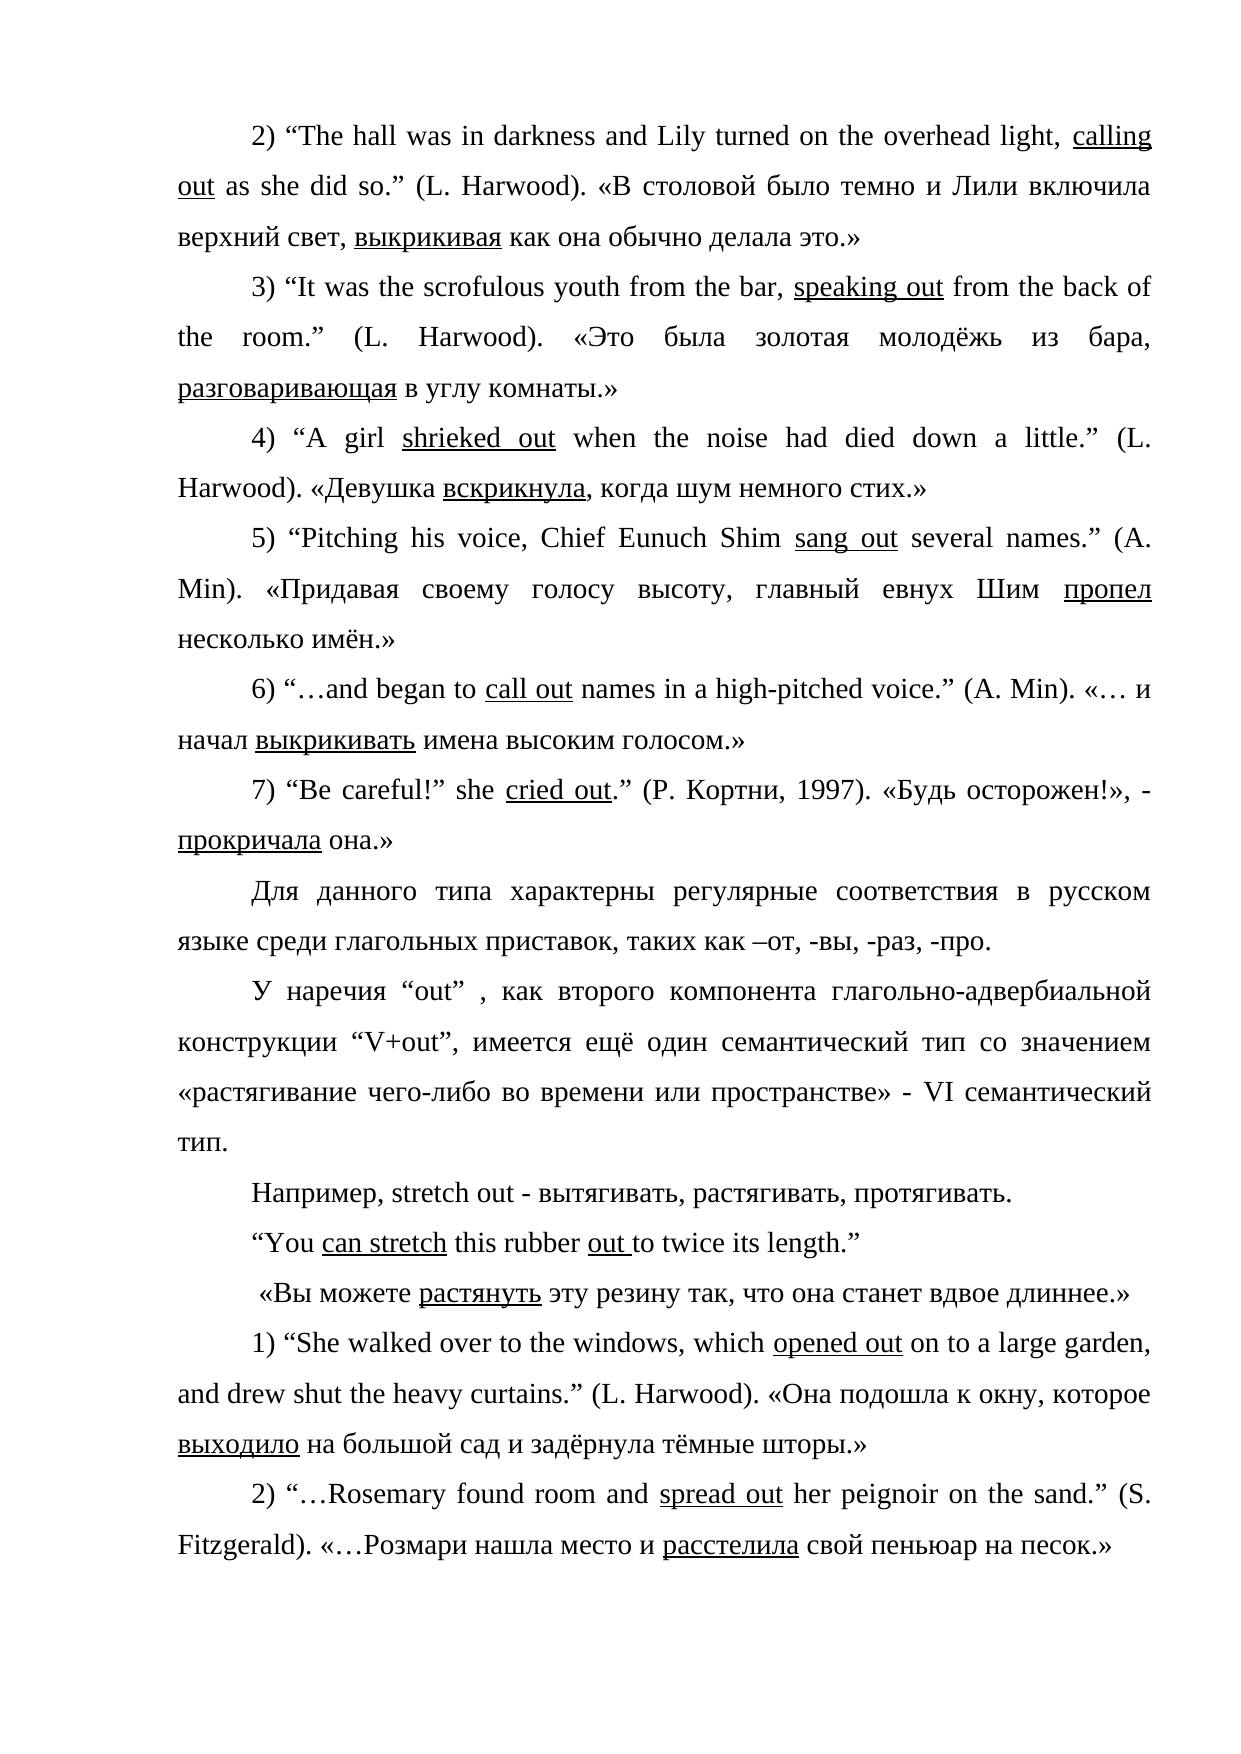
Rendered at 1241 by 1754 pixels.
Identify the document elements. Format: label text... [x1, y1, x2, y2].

text 2) “The hall was in darkness and Lily turned on the overhead light, calling out as she did so.” (L. Harwood). «В столовой было темно и Лили включила верхний свет, выкрикивая как она обычно делала это.» [177, 118, 1152, 252]
text 2) “…Rosemary found room and spread out her peignoir on the sand.” (S. Fitzgerald). «…Розмари нашла место и расстелила свой пеньюар на песок.» [177, 1477, 1152, 1560]
text 4) “A girl shrieked out when the noise had died down a little.” (L. Harwood). «Девушка вскрикнула, когда шум немного стих.» [177, 420, 1152, 504]
text «Вы можете растянуть эту резину так, что она станет вдвое длиннее.» [177, 1275, 1152, 1309]
text 7) “Be careful!” she cried out.” (Р. Кортни, 1997). «Будь осторожен!», - прокричала она.» [177, 772, 1152, 856]
text 1) “She walked over to the windows, which opened out on to a large garden, and drew shut the heavy curtains.” (L. Harwood). «Она подошла к окну, которое выходило на большой сад и задёрнула тёмные шторы.» [177, 1326, 1152, 1460]
text 6) “…and began to call out names in a high-pitched voice.” (A. Min). «… и начал выкрикивать имена высоким голосом.» [177, 672, 1152, 755]
text “You can stretch this rubber out to twice its length.” [177, 1225, 1152, 1258]
text 5) “Pitching his voice, Chief Eunuch Shim sang out several names.” (A. Min). «Придавая своему голосу высоту, главный евнух Шим пропел несколько имён.» [177, 521, 1152, 655]
text 3) “It was the scrofulous youth from the bar, speaking out from the back of the room.” (L. Harwood). «Это была золотая молодёжь из бара, разговаривающая в углу комнаты.» [177, 269, 1152, 403]
text Например, stretch out - вытягивать, растягивать, протягивать. [177, 1175, 1152, 1208]
text Для данного типа характерны регулярные соответствия в русском языке среди глагольных приставок, таких как –от, -вы, -раз, -про. [177, 873, 1152, 957]
text У наречия “out” , как второго компонента глагольно-адвербиальной конструкции “V+out”, имеется ещё один семантический тип со значением «растягивание чего-либо во времени или пространстве» - VI семантический тип. [177, 973, 1152, 1158]
